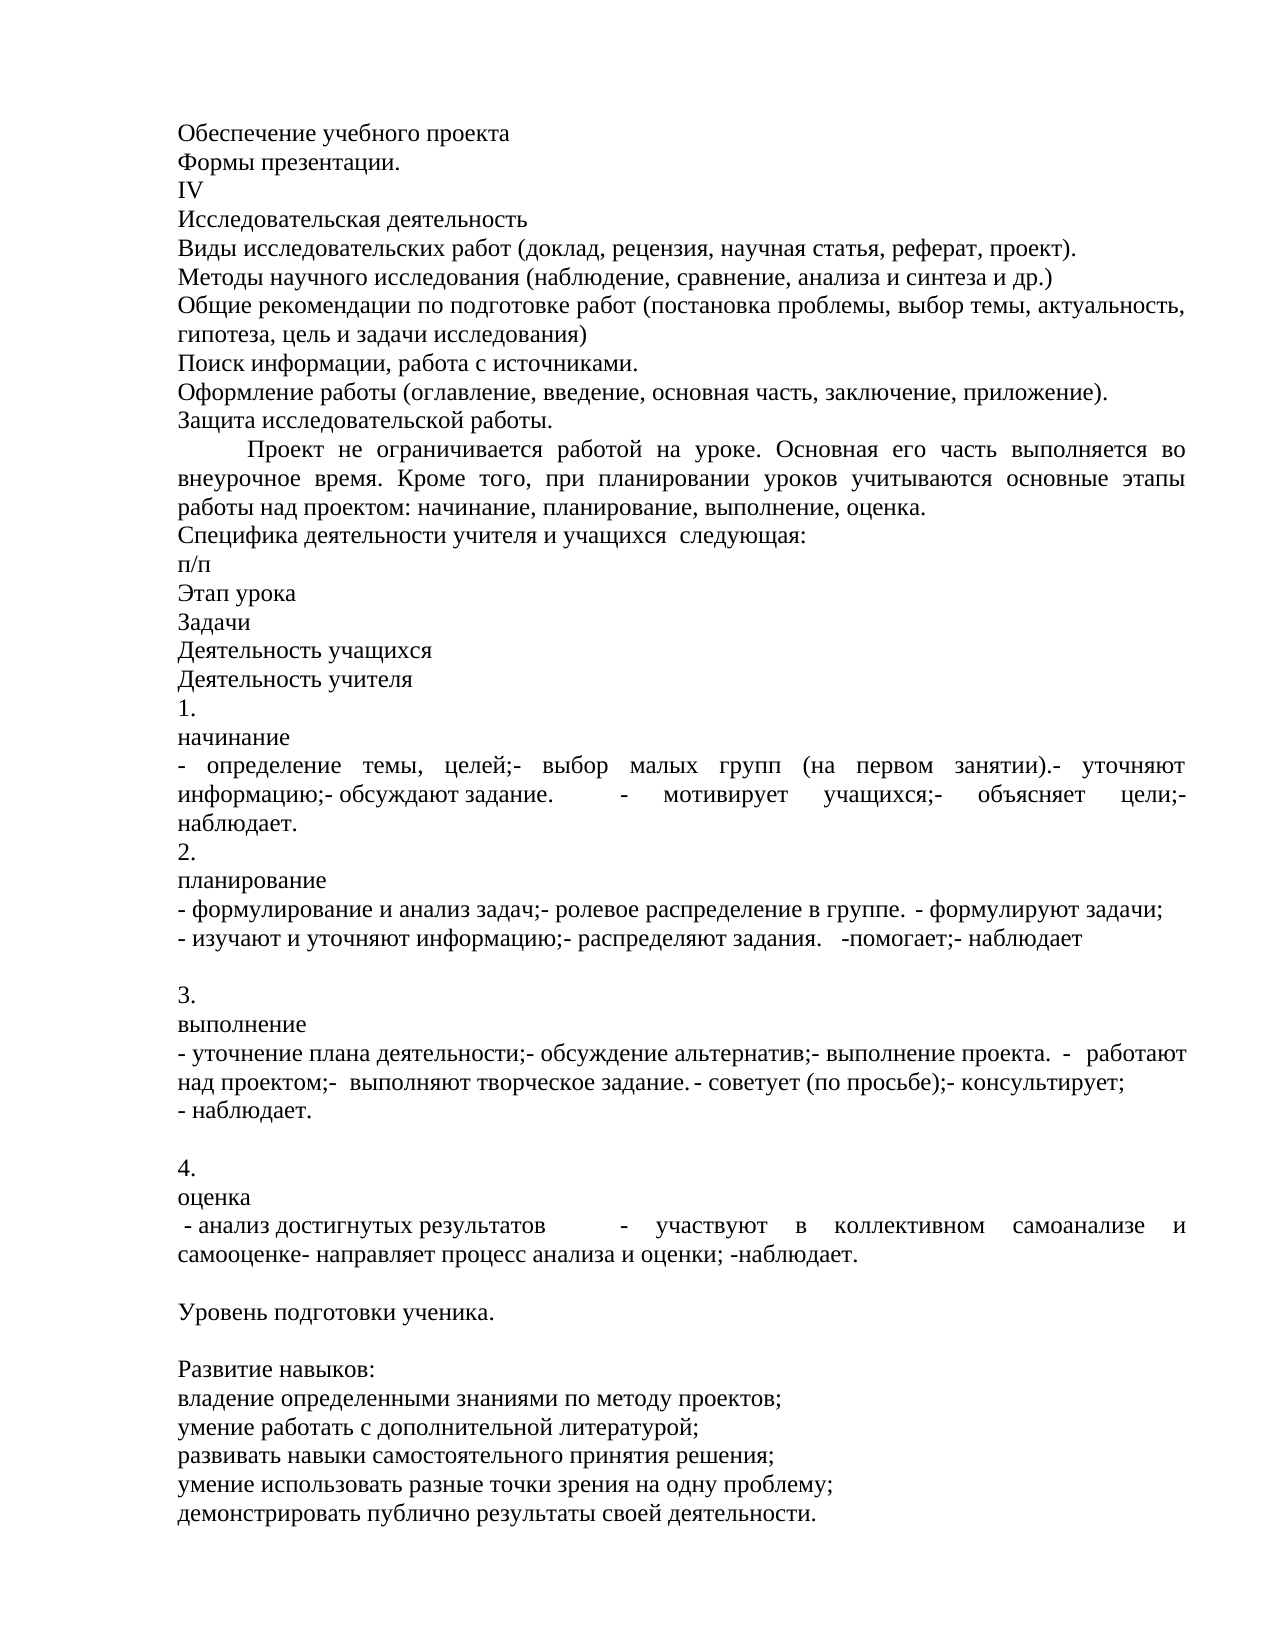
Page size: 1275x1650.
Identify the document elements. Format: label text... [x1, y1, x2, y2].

text Уровень подготовки ученика. [177, 1297, 1186, 1326]
text - определение темы, целей;- выбор малых групп (на первом занятии).- уточняют информацию;- обсуждают задание. - мотивирует учащихся;- объясняет цели;- наблюдает. [177, 751, 1186, 837]
text начинание [177, 722, 1186, 751]
text Обеспечение учебного проекта [177, 118, 1186, 147]
text - изучают и уточняют информацию;- распределяют задания. -помогает;- наблюдает [177, 923, 1186, 952]
text умение использовать разные точки зрения на одну проблему; [177, 1469, 1186, 1498]
text Задачи [177, 607, 1186, 636]
text Формы презентации. [177, 147, 1186, 176]
text Поиск информации, работа с источниками. [177, 348, 1186, 377]
text п/п [177, 549, 1186, 578]
text владение определенными знаниями по методу проектов; [177, 1383, 1186, 1412]
text Специфика деятельности учителя и учащихся следующая: [177, 521, 1186, 549]
text умение работать с дополнительной литературой; [177, 1412, 1186, 1441]
text - уточнение плана деятельности;- обсуждение альтернатив;- выполнение проекта. - работают над проектом;- выполняют творческое задание. - советует (по просьбе);- консультирует; [177, 1038, 1186, 1096]
text Исследовательская деятельность [177, 204, 1186, 233]
text демонстрировать публично результаты своей деятельности. [177, 1498, 1186, 1527]
text IV [177, 176, 1186, 204]
text 3. [177, 981, 1186, 1009]
text планирование [177, 866, 1186, 894]
text Проект не ограничивается работой на уроке. Основная его часть выполняется во внеурочное время. Кроме того, при планировании уроков учитываются основные этапы работы над проектом: начинание, планирование, выполнение, оценка. [177, 434, 1186, 521]
text оценка [177, 1182, 1186, 1211]
text Общие рекомендации по подготовке работ (постановка проблемы, выбор темы, актуальность, гипотеза, цель и задачи исследования) [177, 291, 1186, 348]
text 1. [177, 693, 1186, 722]
text - анализ достигнутых результатов - участвуют в коллективном самоанализе и самооценке- направляет процесс анализа и оценки; -наблюдает. [177, 1211, 1186, 1268]
text 2. [177, 837, 1186, 866]
text развивать навыки самостоятельного принятия решения; [177, 1441, 1186, 1469]
text Развитие навыков: [177, 1354, 1186, 1383]
text выполнение [177, 1009, 1186, 1038]
text 4. [177, 1153, 1186, 1182]
text Защита исследовательской работы. [177, 406, 1186, 434]
text Методы научного исследования (наблюдение, сравнение, анализа и синтеза и др.) [177, 262, 1186, 291]
text - наблюдает. [177, 1096, 1186, 1124]
text Виды исследовательских работ (доклад, рецензия, научная статья, реферат, проект). [177, 233, 1186, 262]
text - формулирование и анализ задач;- ролевое распределение в группе. - формулируют задачи; [177, 894, 1186, 923]
text Этап урока [177, 578, 1186, 607]
text Деятельность учащихся [177, 636, 1186, 664]
text Деятельность учителя [177, 664, 1186, 693]
text Оформление работы (оглавление, введение, основная часть, заключение, приложение). [177, 377, 1186, 406]
